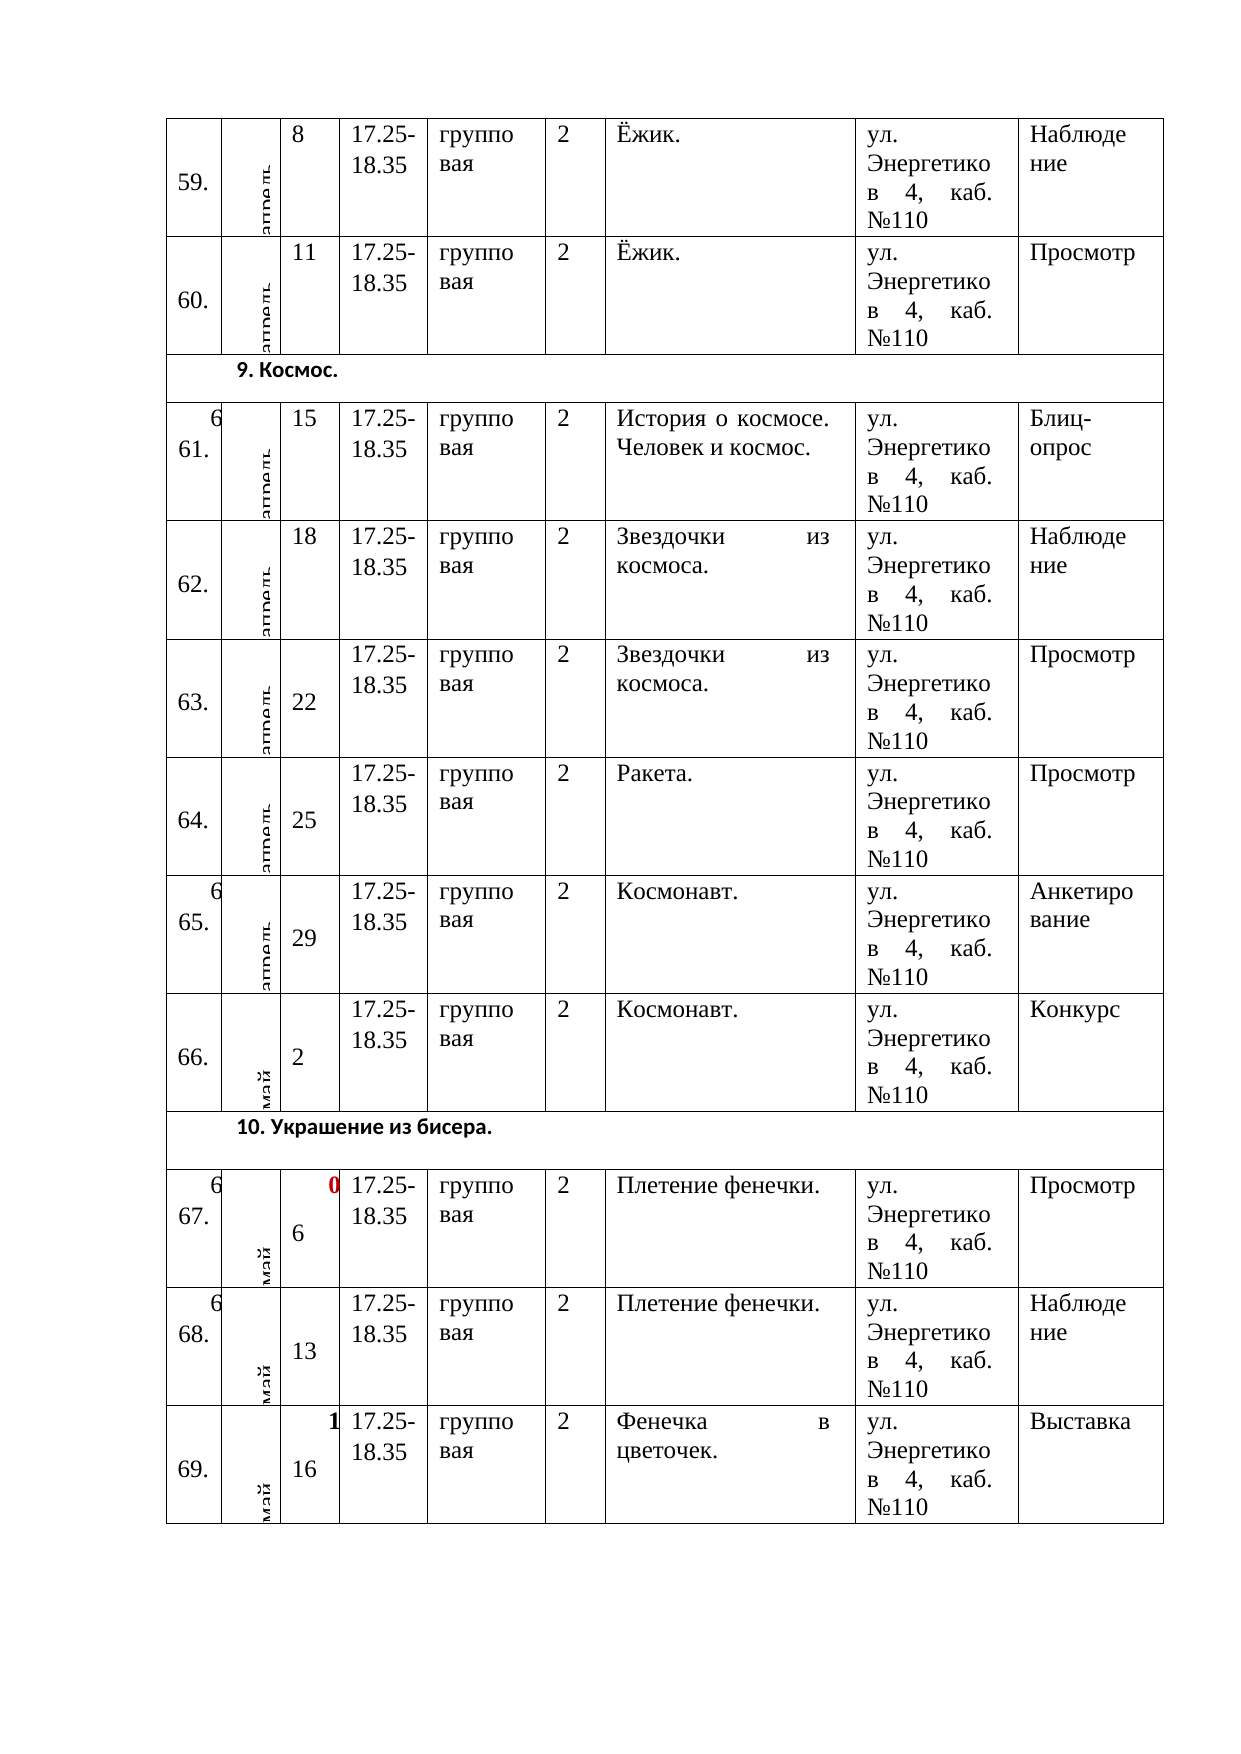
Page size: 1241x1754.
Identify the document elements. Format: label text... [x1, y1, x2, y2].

table_cell 29 [281, 876, 339, 993]
table_cell групповая [428, 1170, 545, 1287]
table_cell Фенечка в цветочек. [606, 1406, 855, 1523]
table_cell 668. [167, 1288, 221, 1405]
table_cell 63. [167, 640, 221, 757]
table_cell апрель [222, 403, 280, 520]
table_cell ул. Энергетиков 4, каб.№110 [856, 1288, 1018, 1405]
table_cell 25 [281, 758, 339, 875]
table_cell 17.25-18.35 [340, 403, 427, 520]
table_cell 17.25-18.35 [340, 119, 427, 236]
table_cell 18 [281, 521, 339, 638]
table_cell 2 [546, 1288, 605, 1405]
table_cell май [222, 994, 280, 1111]
table_cell 17.25-18.35 [340, 994, 427, 1111]
table_cell 15 [281, 403, 339, 520]
table_cell апрель [222, 640, 280, 757]
table_cell групповая [428, 1288, 545, 1405]
table_cell 17.25-18.35 [340, 640, 427, 757]
table_cell групповая [428, 403, 545, 520]
table_cell ул. Энергетиков 4, каб.№110 [856, 403, 1018, 520]
table_cell 667. [167, 1170, 221, 1287]
table_cell Наблюдение [1019, 119, 1163, 236]
table_cell ул. Энергетиков 4, каб.№110 [856, 237, 1018, 354]
table_cell 2 [546, 119, 605, 236]
table_cell Наблюдение [1019, 1288, 1163, 1405]
table_cell май [222, 1406, 280, 1523]
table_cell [856, 119, 1018, 236]
table_cell Ёжик. [606, 237, 855, 354]
table_cell 0 6 [281, 1170, 339, 1287]
table_cell Звездочки из космоса. [606, 521, 855, 638]
table_cell Звездочки из космоса. [606, 640, 855, 757]
table_cell апрель [222, 237, 280, 354]
table_cell групповая [428, 119, 545, 236]
table_cell май [222, 1288, 280, 1405]
table_cell Плетение фенечки. [606, 1170, 855, 1287]
table_cell Анкетирование [1019, 876, 1163, 993]
table_cell Блиц-опрос [1019, 403, 1163, 520]
table_cell ул. Энергетиков 4, каб.№110 [856, 994, 1018, 1111]
table_cell 2 [546, 876, 605, 993]
table_cell Конкурс [1019, 994, 1163, 1111]
table_cell 1 16 [281, 1406, 339, 1523]
table_cell 11 [281, 237, 339, 354]
table_cell 69. [167, 1406, 221, 1523]
table_cell Просмотр [1019, 1170, 1163, 1287]
table_cell 661. [167, 403, 221, 520]
table_cell 9. Космос. [167, 355, 1163, 402]
table_cell ул. Энергетиков 4, каб.№110 [856, 876, 1018, 993]
table_cell 60. [167, 237, 221, 354]
table_cell 17.25-18.35 [340, 876, 427, 993]
table_cell 17.25-18.35 [340, 758, 427, 875]
table_cell групповая [428, 1406, 545, 1523]
table_cell ул. Энергетиков 4, каб.№110 [856, 521, 1018, 638]
table_cell групповая [428, 994, 545, 1111]
table_cell 2 [546, 237, 605, 354]
table_cell 17.25-18.35 [340, 521, 427, 638]
table_cell апрель [222, 119, 280, 236]
table_cell ул. Энергетиков 4, каб.№110 [856, 640, 1018, 757]
table_cell групповая [428, 876, 545, 993]
table_cell групповая [428, 237, 545, 354]
table_cell 2 [546, 640, 605, 757]
table_cell май [222, 1170, 280, 1287]
table_cell 17.25-18.35 [340, 237, 427, 354]
table_cell История о космосе. Человек и космос. [606, 403, 855, 520]
table_cell групповая [428, 640, 545, 757]
table_cell 17.25-18.35 [340, 1170, 427, 1287]
table_cell 2 [546, 521, 605, 638]
table_cell Космонавт. [606, 876, 855, 993]
table_cell 17.25-18.35 [340, 1288, 427, 1405]
table_cell 66. [167, 994, 221, 1111]
table_cell 8 [281, 119, 339, 236]
table_cell 665. [167, 876, 221, 993]
table_cell 22 [281, 640, 339, 757]
table_cell ул. Энергетиков 4, каб.№110 [856, 758, 1018, 875]
table_cell групповая [428, 521, 545, 638]
table_cell 2 [281, 994, 339, 1111]
table_cell Наблюдение [1019, 521, 1163, 638]
table_cell 13 [281, 1288, 339, 1405]
table_cell 2 [546, 758, 605, 875]
table_cell Плетение фенечки. [606, 1288, 855, 1405]
table_cell Просмотр [1019, 758, 1163, 875]
table_cell групповая [428, 758, 545, 875]
table_cell Просмотр [1019, 640, 1163, 757]
table_cell 59. [167, 119, 221, 236]
table_cell Ёжик. [606, 119, 855, 236]
table_cell 2 [546, 1170, 605, 1287]
table_cell 2 [546, 994, 605, 1111]
table_cell апрель [222, 521, 280, 638]
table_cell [856, 1406, 1018, 1523]
table_cell апрель [222, 876, 280, 993]
table_cell 2 [546, 1406, 605, 1523]
table_cell Ракета. [606, 758, 855, 875]
table_cell 2 [546, 403, 605, 520]
table_cell апрель [222, 758, 280, 875]
table_cell 64. [167, 758, 221, 875]
table_cell Выставка [1019, 1406, 1163, 1523]
table_cell Просмотр [1019, 237, 1163, 354]
table_cell 17.25-18.35 [340, 1406, 427, 1523]
table_cell 62. [167, 521, 221, 638]
table_cell ул. Энергетиков 4, каб.№110 [856, 1170, 1018, 1287]
table_cell 10. Украшение из бисера. [167, 1112, 1163, 1169]
table_cell Космонавт. [606, 994, 855, 1111]
